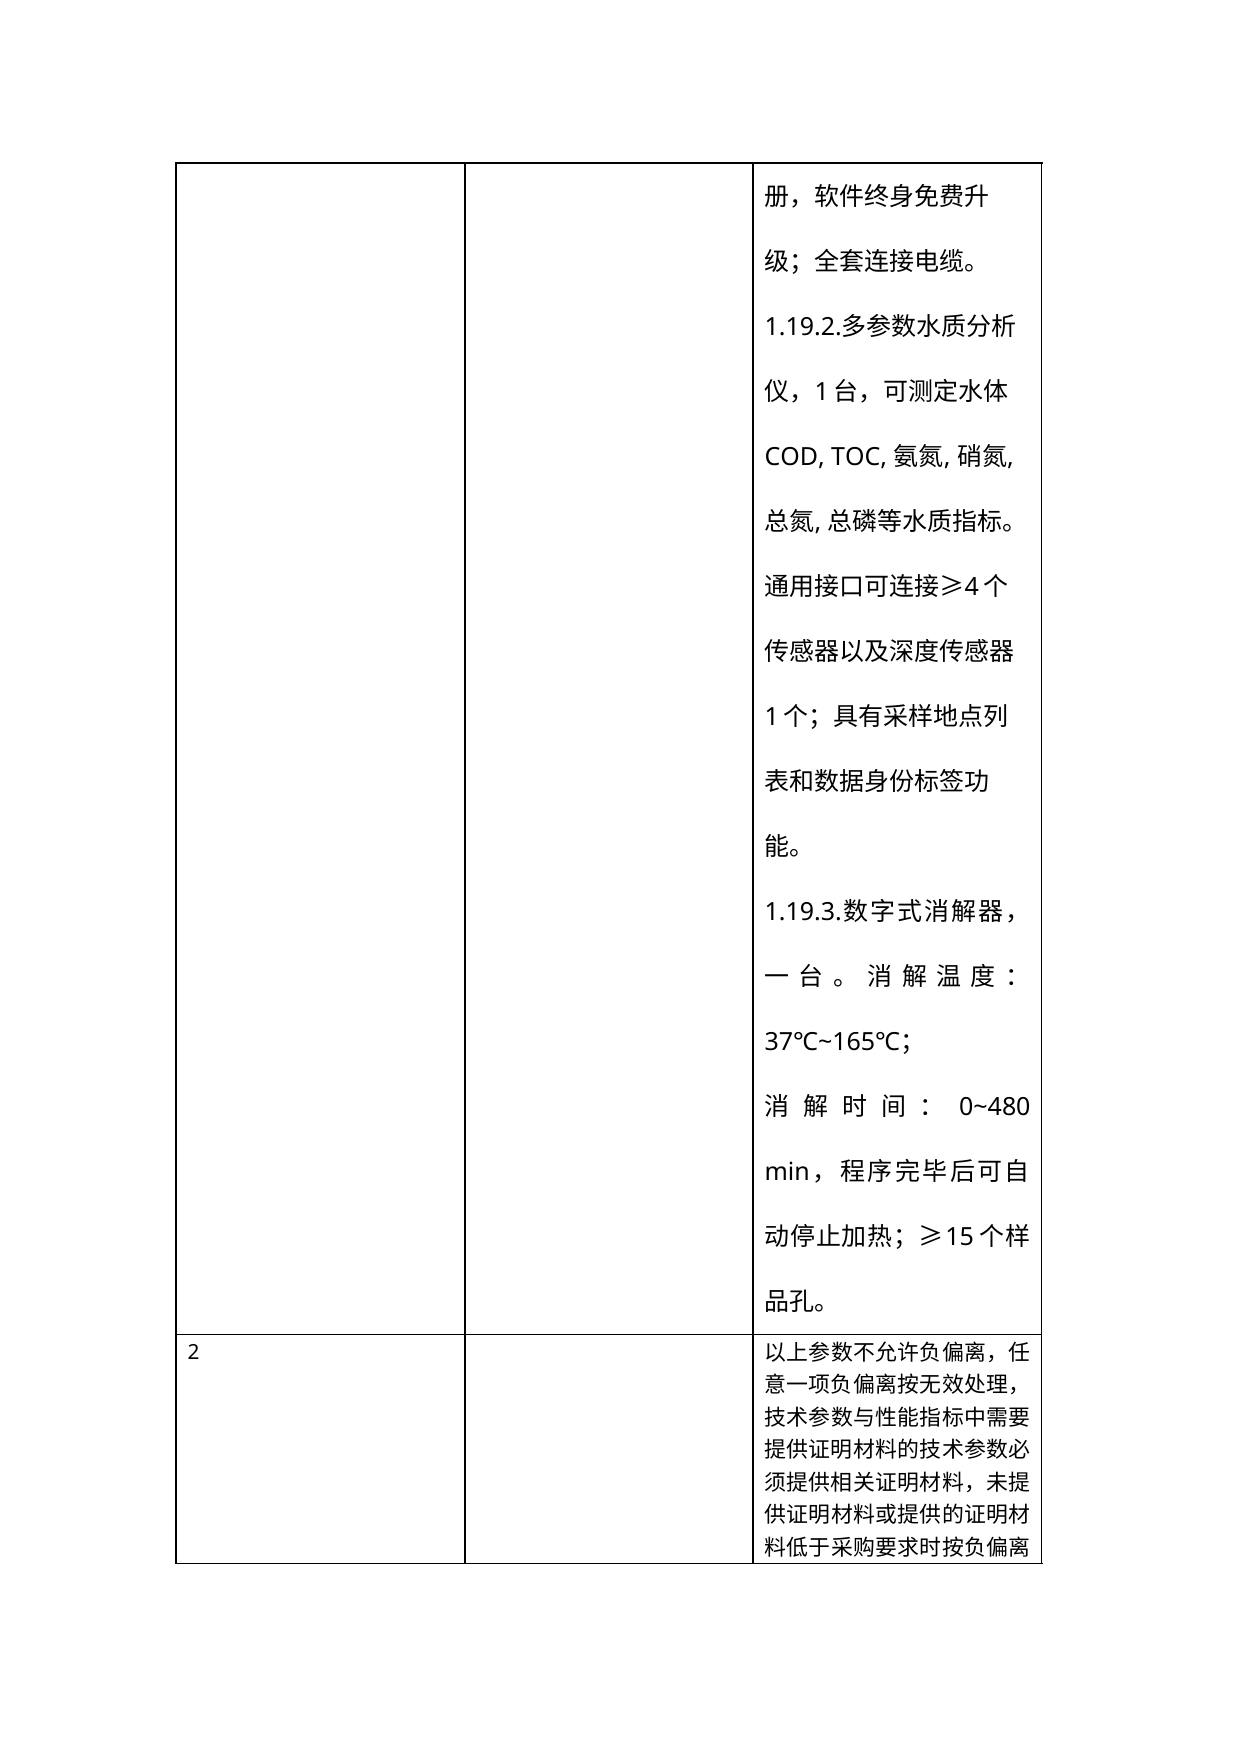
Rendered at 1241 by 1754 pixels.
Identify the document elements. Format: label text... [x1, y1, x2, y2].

table_cell [466, 1335, 752, 1563]
table_cell 2 [177, 1335, 464, 1563]
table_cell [754, 1335, 1041, 1563]
table_cell [466, 164, 752, 1333]
table_cell 1 [177, 164, 464, 1333]
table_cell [754, 164, 1041, 1333]
